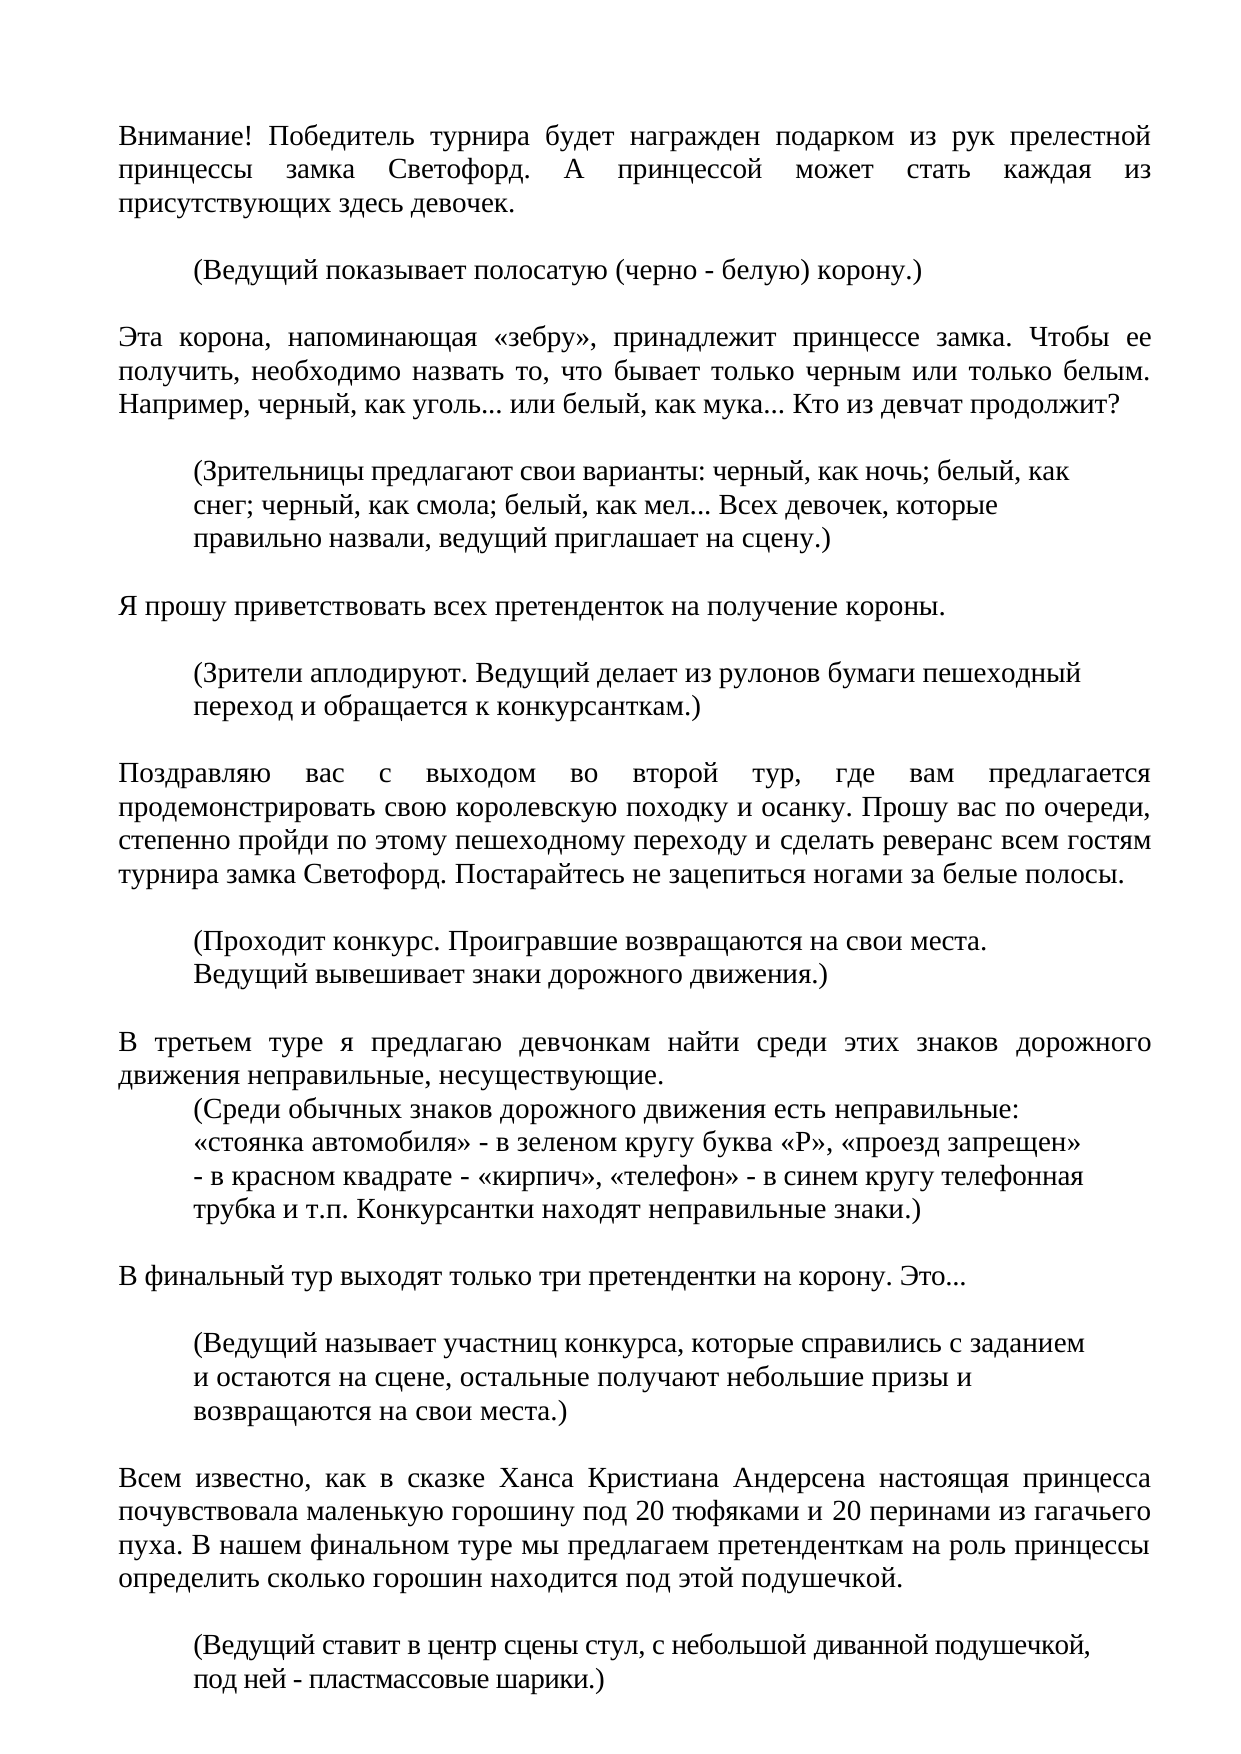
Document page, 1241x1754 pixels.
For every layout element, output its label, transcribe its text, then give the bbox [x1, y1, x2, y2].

text Внимание! Победитель турнира будет награжден подарком из рук прелестной принцессы замка Светофорд. А принцессой может стать каждая из присутствующих здесь девочек. [118, 118, 1152, 219]
text Всем известно, как в сказке Ханса Кристиана Андерсена настоящая принцесса почувствовала маленькую горошину под 20 тюфяками и 20 перинами из гагачьего пуха. В нашем финальном туре мы предлагаем претенденткам на роль принцессы определить сколько горошин находится под этой подушечкой. [118, 1460, 1152, 1594]
text (Проходит конкурс. Проигравшие возвращаются на свои места. [118, 923, 1152, 957]
text правильно назвали, ведущий приглашает на сцену.) [118, 521, 1152, 554]
text трубка и т.п. Конкурсантки находят неправильные знаки.) [118, 1191, 1152, 1225]
text снег; черный, как смола; белый, как мел... Всех девочек, которые [118, 487, 1152, 521]
text (Ведущий ставит в центр сцены стул, с небольшой диванной подушечкой, [118, 1627, 1152, 1661]
text (Зрители аплодируют. Ведущий делает из рулонов бумаги пешеходный [118, 655, 1152, 688]
text Я прошу приветствовать всех претенденток на получение короны. [118, 588, 1152, 621]
text «стоянка автомобиля» - в зеленом кругу буква «Р», «проезд запрещен» [118, 1124, 1152, 1158]
text переход и обращается к конкурсанткам.) [118, 688, 1152, 722]
text Поздравляю вас с выходом во второй тур, где вам предлагается продемонстрировать свою королевскую походку и осанку. Прошу вас по очереди, степенно пройди по этому пешеходному переходу и сделать реверанс всем гостям турнира замка Светофорд. Постарайтесь не зацепиться ногами за белые полосы. [118, 755, 1152, 889]
text Эта корона, напоминающая «зебру», принадлежит принцессе замка. Чтобы ее получить, необходимо назвать то, что бывает только черным или только белым. Например, черный, как уголь... или белый, как мука... Кто из девчат продолжит? [118, 319, 1152, 420]
text - в красном квадрате - «кирпич», «телефон» - в синем кругу телефонная [118, 1158, 1152, 1191]
text (Зрительницы предлагают свои варианты: черный, как ночь; белый, как [118, 453, 1152, 487]
text (Ведущий показывает полосатую (черно - белую) корону.) [118, 252, 1152, 286]
text (Среди обычных знаков дорожного движения есть неправильные: [118, 1091, 1152, 1124]
text (Ведущий называет участниц конкурса, которые справились с заданием [118, 1326, 1152, 1359]
text и остаются на сцене, остальные получают небольшие призы и [118, 1359, 1152, 1393]
text В финальный тур выходят только три претендентки на корону. Это... [118, 1258, 1152, 1292]
text возвращаются на свои места.) [118, 1393, 1152, 1426]
text Ведущий вывешивает знаки дорожного движения.) [118, 957, 1152, 990]
text под ней - пластмассовые шарики.) [118, 1661, 1152, 1694]
text В третьем туре я предлагаю девчонкам найти среди этих знаков дорожного движения неправильные, несуществующие. [118, 1024, 1152, 1091]
